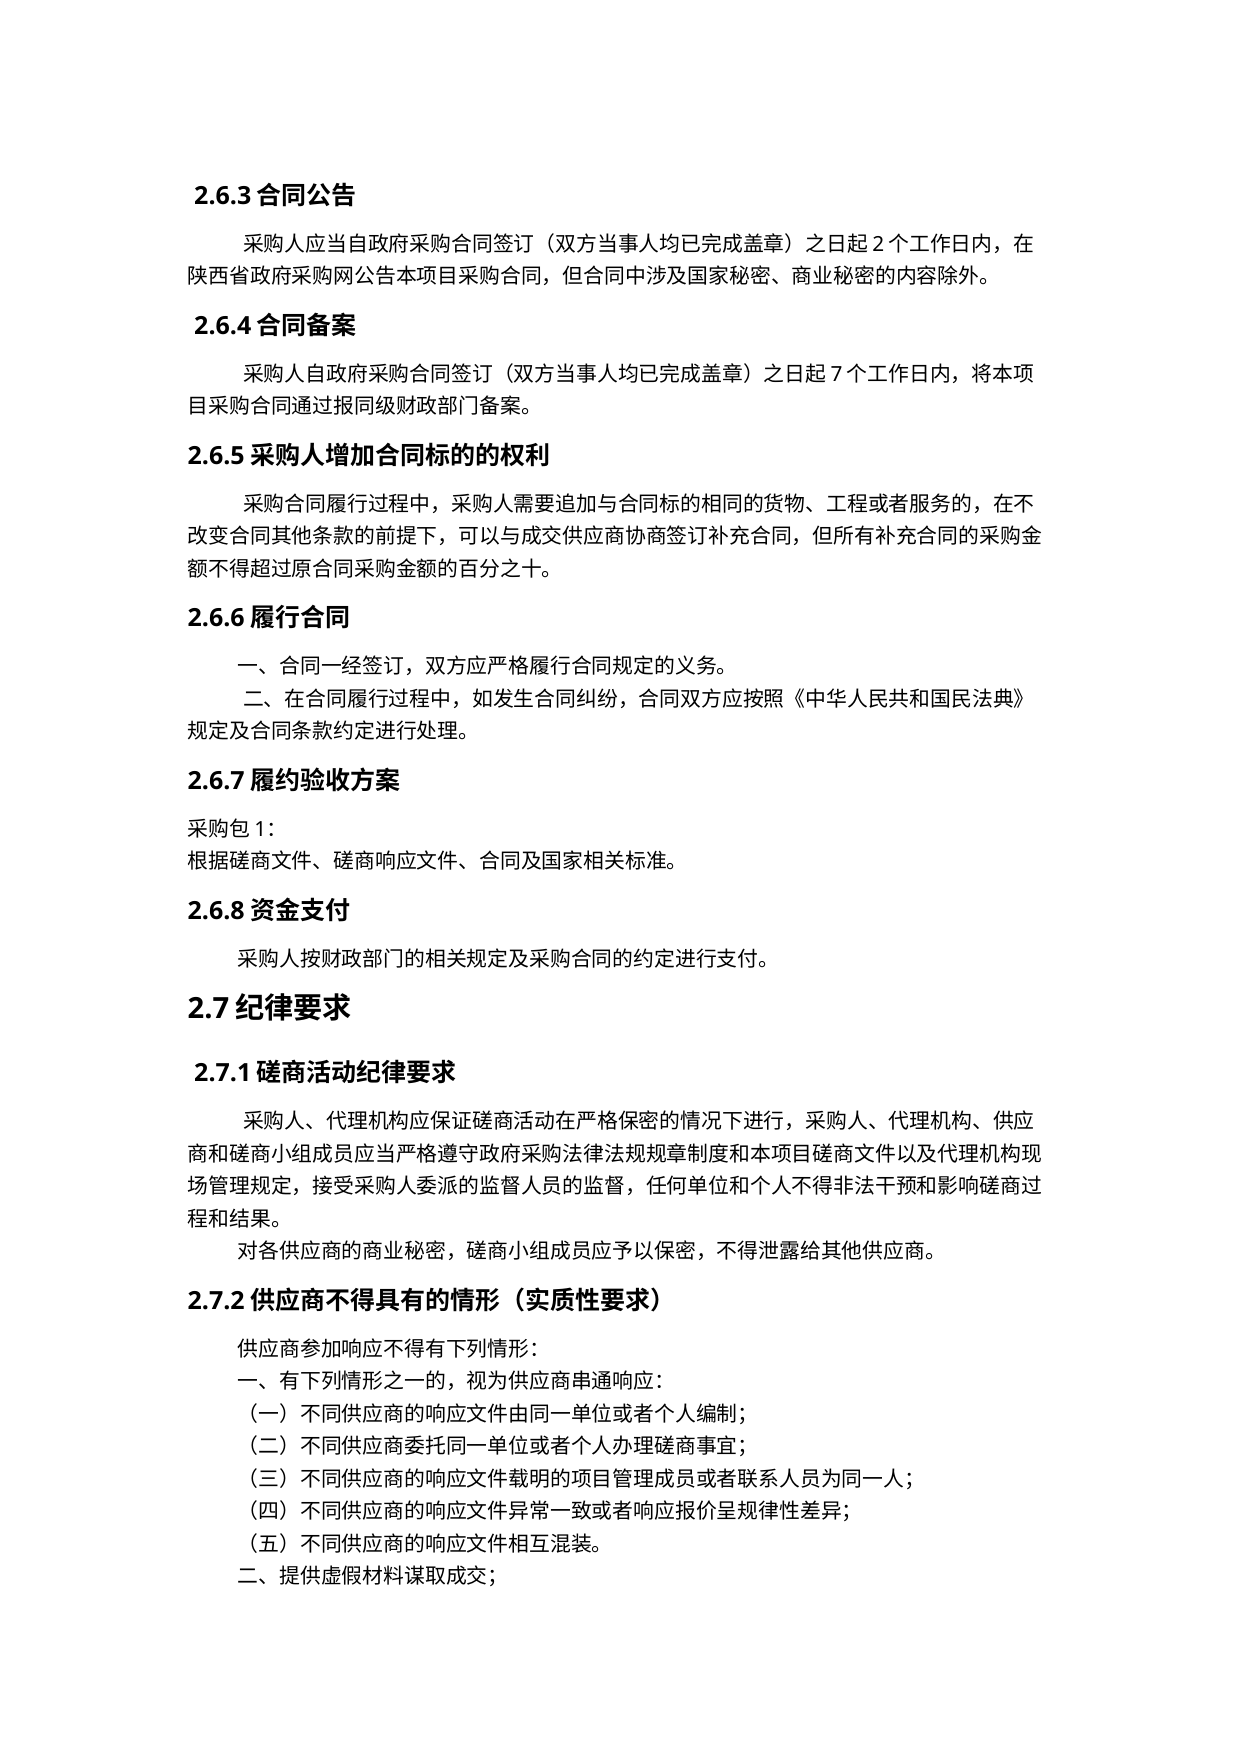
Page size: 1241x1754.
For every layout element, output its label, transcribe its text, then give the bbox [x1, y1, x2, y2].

text 采购合同履行过程中，采购人需要追加与合同标的相同的货物、工程或者服务的，在不改变合同其他条款的前提下，可以与成交供应商协商签订补充合同，但所有补充合同的采购金额不得超过原合同采购金额的百分之十。 [187, 487, 1053, 584]
text 采购人按财政部门的相关规定及采购合同的约定进行支付。 [187, 942, 1053, 974]
text 对各供应商的商业秘密，磋商小组成员应予以保密，不得泄露给其他供应商。 [187, 1234, 1053, 1267]
text 根据磋商文件、磋商响应文件、合同及国家相关标准。 [187, 844, 1053, 877]
text （五）不同供应商的响应文件相互混装。 [187, 1527, 1053, 1559]
text （一）不同供应商的响应文件由同一单位或者个人编制； [187, 1397, 1053, 1429]
text 一、合同一经签订，双方应严格履行合同规定的义务。 [187, 649, 1053, 682]
text 2.6.5采购人增加合同标的的权利 [187, 422, 1053, 487]
text 2.6.7履约验收方案 [187, 747, 1053, 812]
text 采购人应当自政府采购合同签订（双方当事人均已完成盖章）之日起2个工作日内，在陕西省政府采购网公告本项目采购合同，但合同中涉及国家秘密、商业秘密的内容除外。 [187, 227, 1053, 292]
text 2.6.6履行合同 [187, 584, 1053, 649]
text （二）不同供应商委托同一单位或者个人办理磋商事宜； [187, 1429, 1053, 1462]
text 2.6.3合同公告 [187, 162, 1053, 227]
text 二、提供虚假材料谋取成交； [187, 1559, 1053, 1592]
text 供应商参加响应不得有下列情形： [187, 1332, 1053, 1364]
text （四）不同供应商的响应文件异常一致或者响应报价呈规律性差异； [187, 1494, 1053, 1527]
text （三）不同供应商的响应文件载明的项目管理成员或者联系人员为同一人； [187, 1462, 1053, 1494]
text 采购包1： [187, 812, 1053, 844]
text 采购人自政府采购合同签订（双方当事人均已完成盖章）之日起7个工作日内，将本项目采购合同通过报同级财政部门备案。 [187, 357, 1053, 422]
text 采购人、代理机构应保证磋商活动在严格保密的情况下进行，采购人、代理机构、供应商和磋商小组成员应当严格遵守政府采购法律法规规章制度和本项目磋商文件以及代理机构现场管理规定，接受采购人委派的监督人员的监督，任何单位和个人不得非法干预和影响磋商过程和结果。 [187, 1104, 1053, 1234]
text 2.6.8资金支付 [187, 877, 1053, 942]
text 一、有下列情形之一的，视为供应商串通响应： [187, 1364, 1053, 1397]
text 2.7.1磋商活动纪律要求 [187, 1039, 1053, 1104]
text 2.6.4合同备案 [187, 292, 1053, 357]
text 2.7纪律要求 [187, 974, 1053, 1039]
text 2.7.2供应商不得具有的情形（实质性要求） [187, 1267, 1053, 1332]
text 二、在合同履行过程中，如发生合同纠纷，合同双方应按照《中华人民共和国民法典》规定及合同条款约定进行处理。 [187, 682, 1053, 747]
